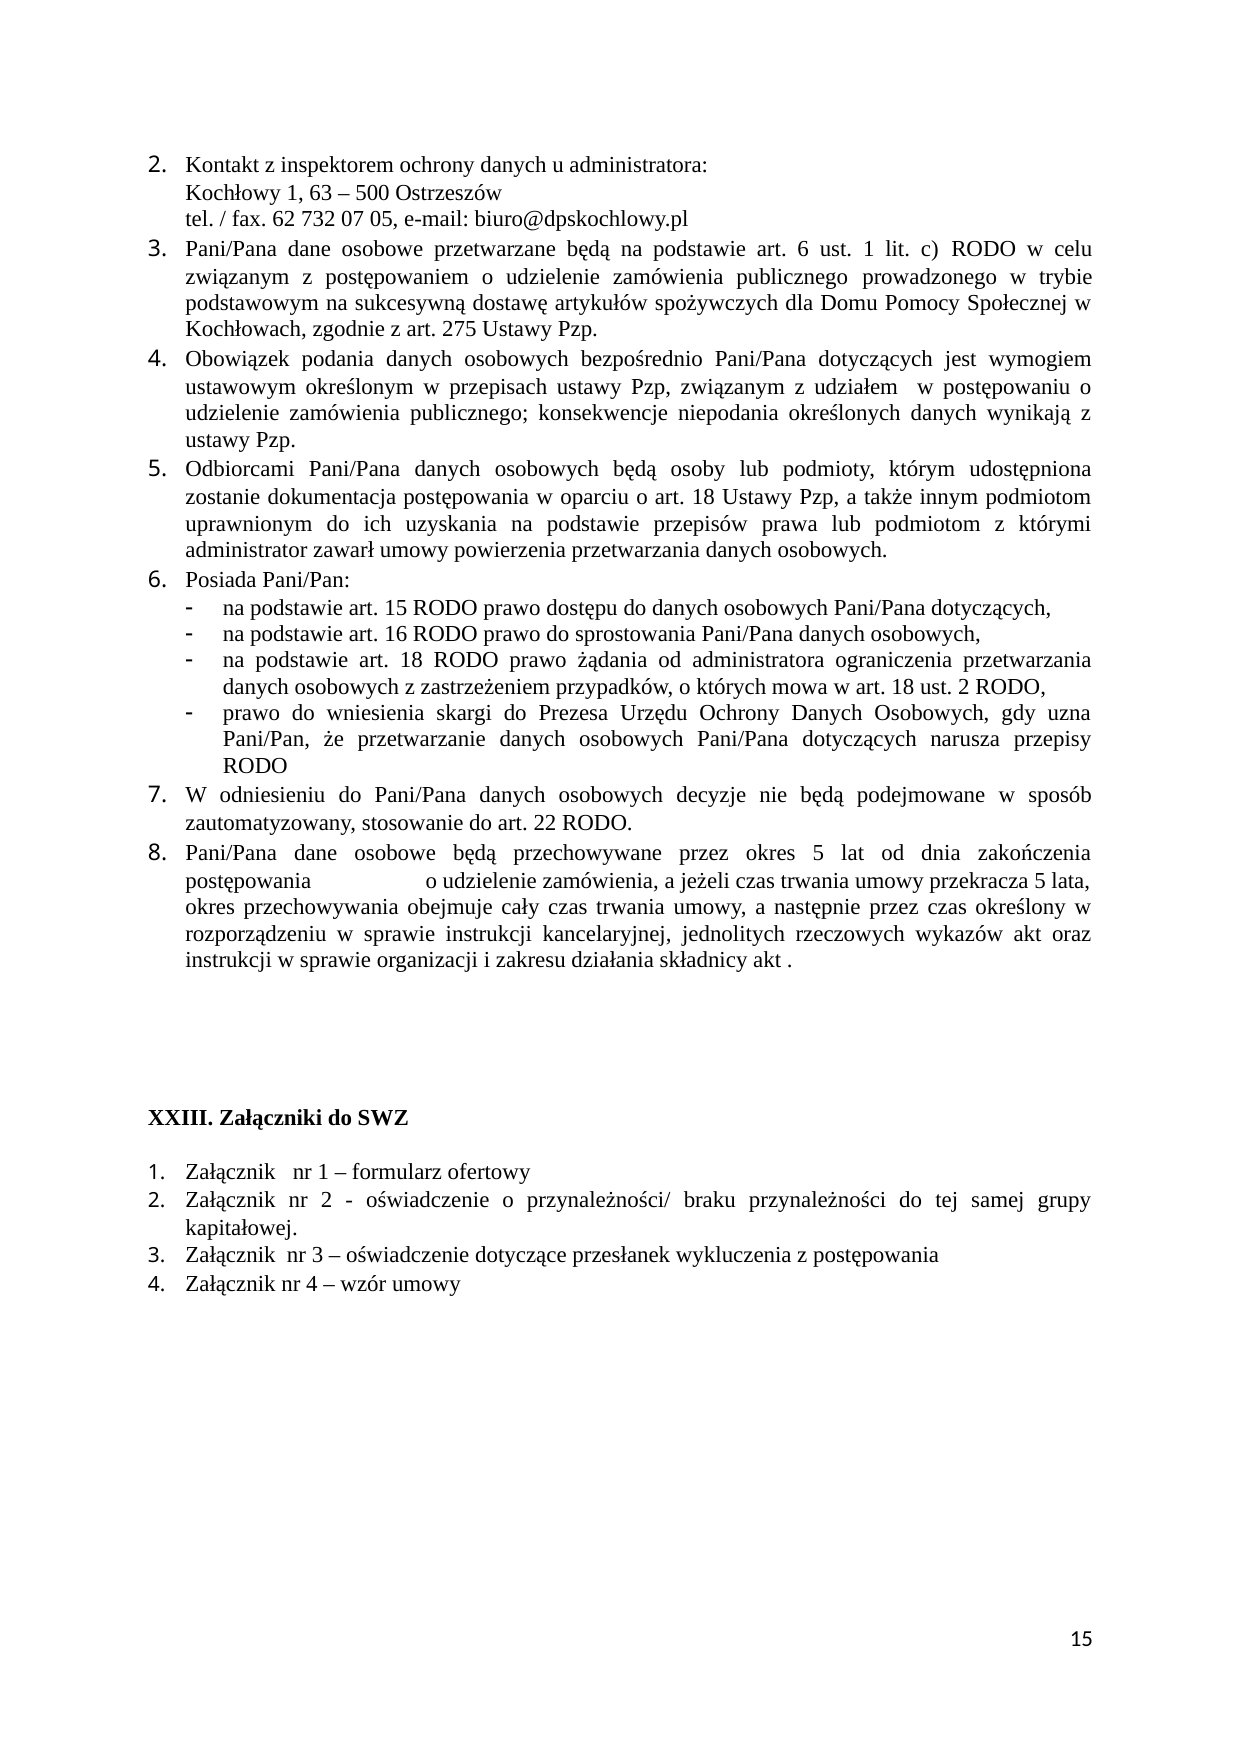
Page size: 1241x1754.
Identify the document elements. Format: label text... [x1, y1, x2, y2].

list na podstawie art. 18 RODO prawo żądania od administratora ograniczenia przetwarzania danych osobowych z zastrzeżeniem przypadków, o których mowa w art. 18 ust. 2 RODO, [185, 646, 1093, 699]
list Załącznik nr 1 – formularz ofertowy [148, 1157, 1093, 1185]
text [185, 205, 1093, 232]
text XXIII. Załączniki do SWZ [148, 1104, 1093, 1131]
list na podstawie art. 15 RODO prawo dostępu do danych osobowych Pani/Pana dotyczących, [185, 594, 1093, 620]
text Kochłowy 1, 63 – 500 Ostrzeszów [185, 179, 1093, 205]
list Odbiorcami Pani/Pana danych osobowych będą osoby lub podmioty, którym udostępniona zostanie dokumentacja postępowania w oparciu o art. 18 Ustawy Pzp, a także innym podmiotom uprawnionym do ich uzyskania na podstawie przepisów prawa lub podmiotom z którymi administrator zawarł umowy powierzenia przetwarzania danych osobowych. [148, 452, 1093, 562]
list prawo do wniesienia skargi do Prezesa Urzędu Ochrony Danych Osobowych, gdy uzna Pani/Pan, że przetwarzanie danych osobowych Pani/Pana dotyczących narusza przepisy RODO [185, 699, 1093, 778]
list na podstawie art. 16 RODO prawo do sprostowania Pani/Pana danych osobowych, [185, 620, 1093, 646]
list Pani/Pana dane osobowe przetwarzane będą na podstawie art. 6 ust. 1 lit. c) RODO w celu związanym z postępowaniem o udzielenie zamówienia publicznego prowadzonego w trybie podstawowym na sukcesywną dostawę artykułów spożywczych dla Domu Pomocy Społecznej w Kochłowach, zgodnie z art. 275 Ustawy Pzp. [148, 232, 1093, 342]
list Posiada Pani/Pan: [148, 562, 1093, 594]
list Pani/Pana dane osobowe będą przechowywane przez okres 5 lat od dnia zakończenia postępowania o udzielenie zamówienia, a jeżeli czas trwania umowy przekracza 5 lata, okres przechowywania obejmuje cały czas trwania umowy, a następnie przez czas określony w rozporządzeniu w sprawie instrukcji kancelaryjnej, jednolitych rzeczowych wykazów akt oraz instrukcji w sprawie organizacji i zakresu działania składnicy akt . [148, 836, 1093, 972]
list W odniesieniu do Pani/Pana danych osobowych decyzje nie będą podejmowane w sposób zautomatyzowany, stosowanie do art. 22 RODO. [148, 778, 1093, 836]
list Obowiązek podania danych osobowych bezpośrednio Pani/Pana dotyczących jest wymogiem ustawowym określonym w przepisach ustawy Pzp, związanym z udziałem w postępowaniu o udzielenie zamówienia publicznego; konsekwencje niepodania określonych danych wynikają z ustawy Pzp. [148, 342, 1093, 452]
list Załącznik nr 4 – wzór umowy [148, 1269, 1093, 1297]
list Kontakt z inspektorem ochrony danych u administratora: [148, 148, 1093, 179]
list Załącznik nr 3 – oświadczenie dotyczące przesłanek wykluczenia z postępowania [148, 1240, 1093, 1269]
list Załącznik nr 2 - oświadczenie o przynależności/ braku przynależności do tej samej grupy kapitałowej. [148, 1185, 1093, 1240]
